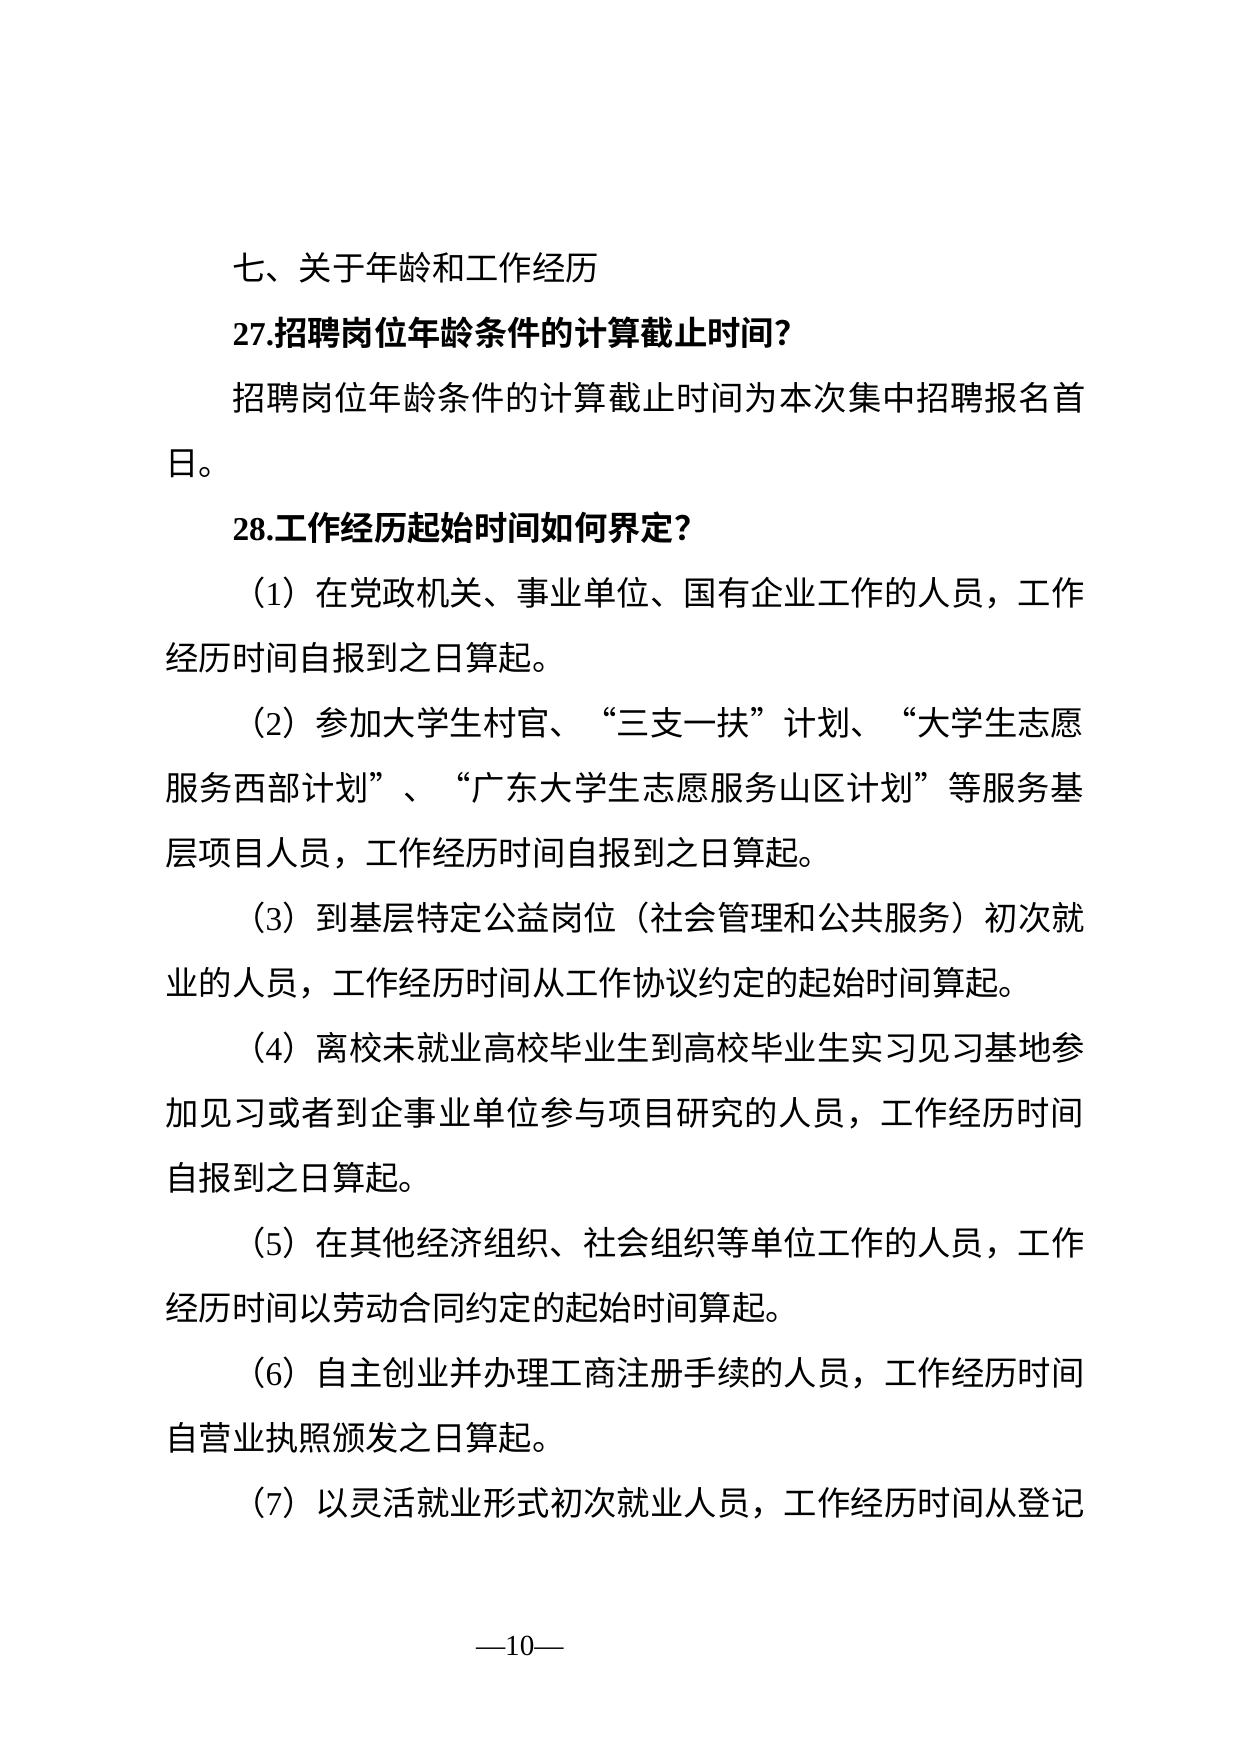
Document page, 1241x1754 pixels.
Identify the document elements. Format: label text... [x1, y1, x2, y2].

list 28.工作经历起始时间如何界定？ [165, 493, 1087, 558]
list 27.招聘岗位年龄条件的计算截止时间？ [165, 298, 1087, 363]
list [165, 1468, 1087, 1533]
text （5）在其他经济组织、社会组织等单位工作的人员，工作经历时间以劳动合同约定的起始时间算起。 [165, 1208, 1087, 1338]
text （1）在党政机关、事业单位、国有企业工作的人员，工作经历时间自报到之日算起。 [165, 558, 1087, 688]
list 七、关于年龄和工作经历 [165, 233, 1087, 298]
text （6）自主创业并办理工商注册手续的人员，工作经历时间自营业执照颁发之日算起。 [165, 1338, 1087, 1468]
text 招聘岗位年龄条件的计算截止时间为本次集中招聘报名首日。 [165, 363, 1087, 493]
text （4）离校未就业高校毕业生到高校毕业生实习见习基地参加见习或者到企事业单位参与项目研究的人员，工作经历时间自报到之日算起。 [165, 1013, 1087, 1208]
text （3）到基层特定公益岗位（社会管理和公共服务）初次就业的人员，工作经历时间从工作协议约定的起始时间算起。 [165, 883, 1087, 1013]
text （2）参加大学生村官、“三支一扶”计划、“大学生志愿服务西部计划”、“广东大学生志愿服务山区计划”等服务基层项目人员，工作经历时间自报到之日算起。 [165, 688, 1087, 883]
